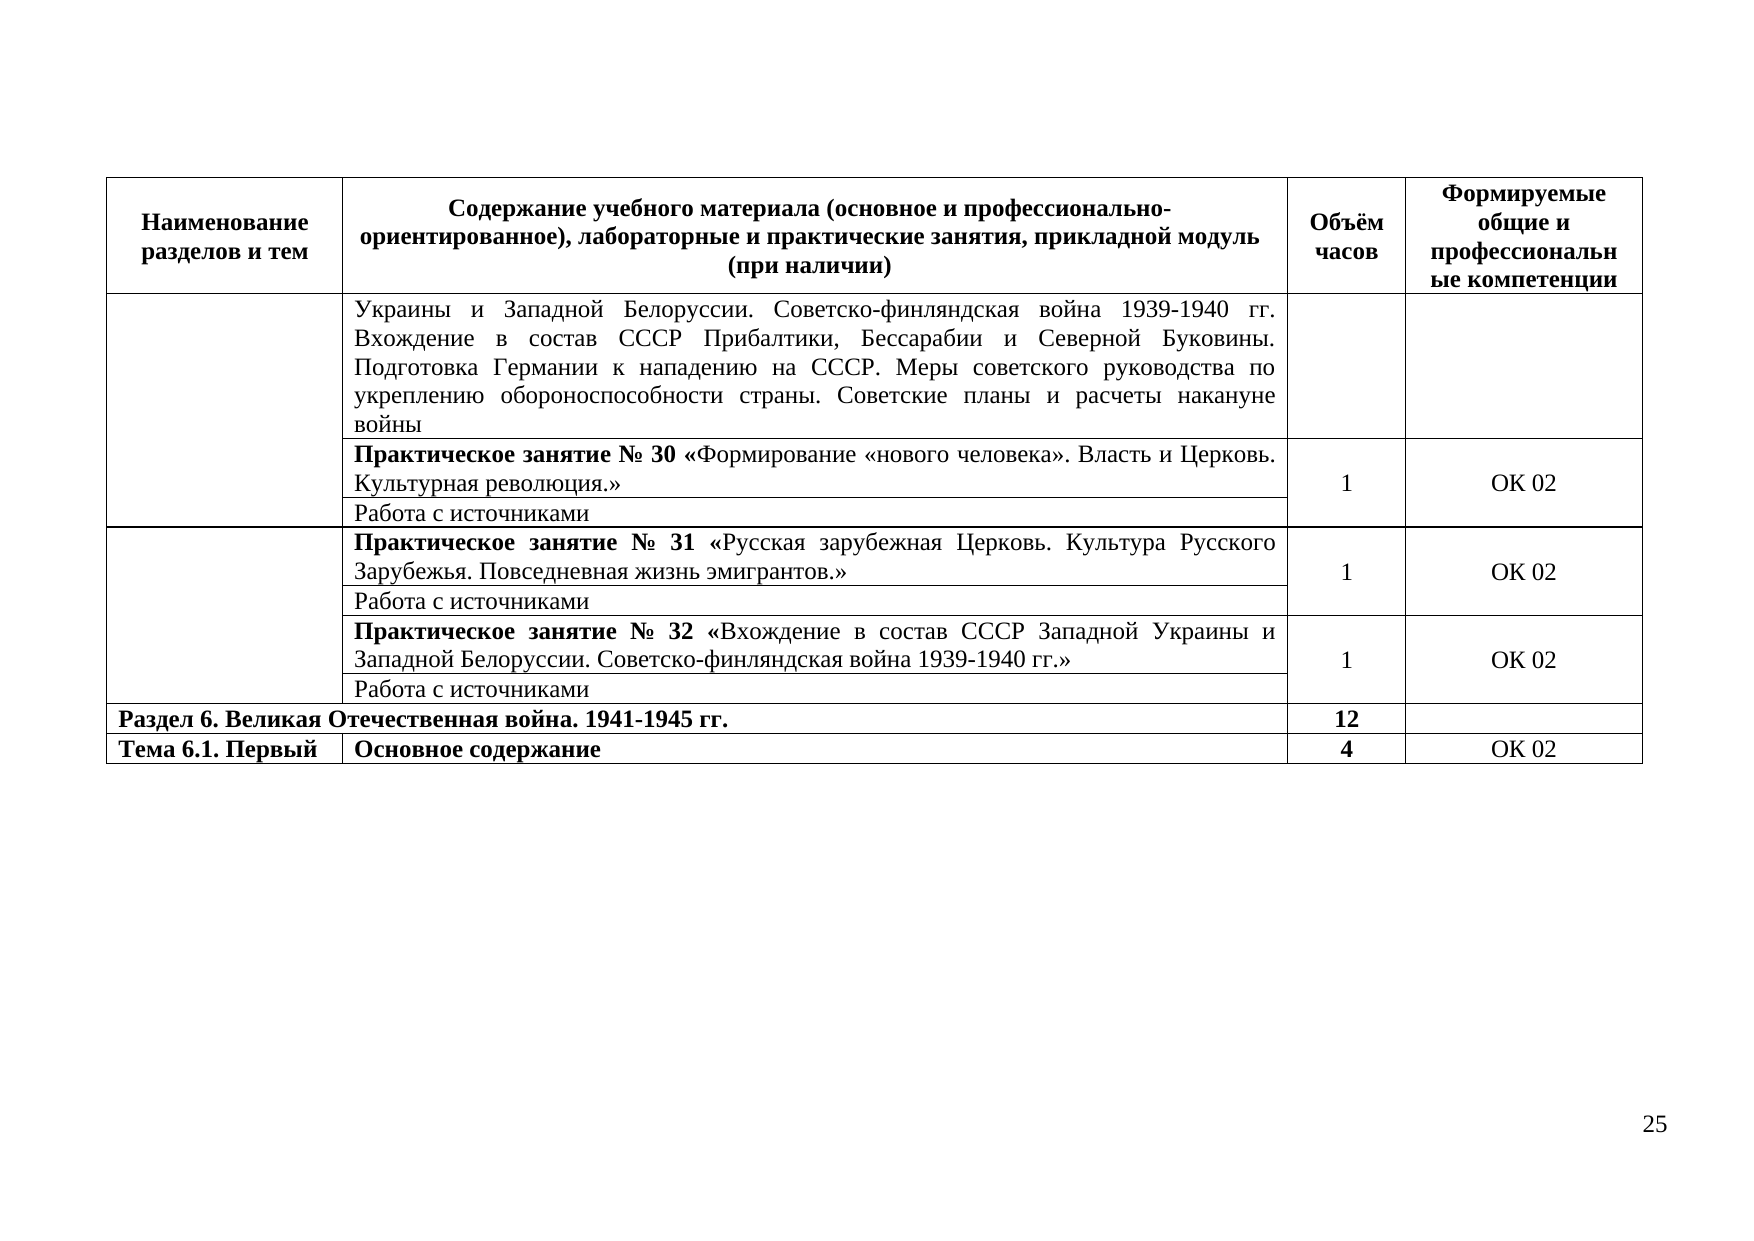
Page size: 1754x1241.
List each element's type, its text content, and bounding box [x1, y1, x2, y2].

table_cell Работа с источниками [343, 674, 1287, 703]
table_cell 3 [1288, 294, 1405, 438]
table_cell ОК 02 [1406, 439, 1642, 526]
table_header Формируемые общие и профессиональные компетенции [1406, 178, 1642, 293]
table_header Наименование разделов и тем [107, 178, 342, 293]
table_cell ОК 02 [1406, 616, 1642, 703]
table_cell Практическое занятие № 32 «Вхождение в состав СССР Западной Украины и Западной Белоруссии. Советско-финляндская война 1939-1940 гг.» [343, 616, 1287, 673]
table_cell Работа с источниками [343, 498, 1287, 526]
table_cell 12 [1288, 704, 1405, 733]
table_cell [1406, 704, 1642, 733]
table_cell Практическое занятие № 30 «Формирование «нового человека». Власть и Церковь. Культурная революция.» [343, 439, 1287, 497]
table_cell Тема 6.1. Первый период войны [107, 734, 342, 763]
table_header Содержание учебного материала (основное и профессионально-ориентированное), лабораторные и практические занятия, прикладной модуль (при наличии) [343, 178, 1287, 293]
table_cell ОК 02 [1406, 528, 1642, 615]
table_header Объём часов [1288, 178, 1405, 293]
table_cell 1 [1288, 616, 1405, 703]
table_cell Практическое занятие № 31 «Русская зарубежная Церковь. Культура Русского Зарубежья. Повседневная жизнь эмигрантов.» [343, 528, 1287, 585]
table_cell 1 [1288, 528, 1405, 615]
table_cell ОК 02 ОК 05 ОК 06 [1406, 734, 1642, 763]
table_cell 1 [1288, 439, 1405, 526]
table_cell Основное содержание [343, 734, 1287, 763]
table_cell Раздел 6. Великая Отечественная война. 1941-1945 гг. [107, 704, 1287, 733]
table_cell [107, 528, 342, 703]
table_cell Работа с источниками [343, 586, 1287, 615]
table_cell 4 [1288, 734, 1405, 763]
